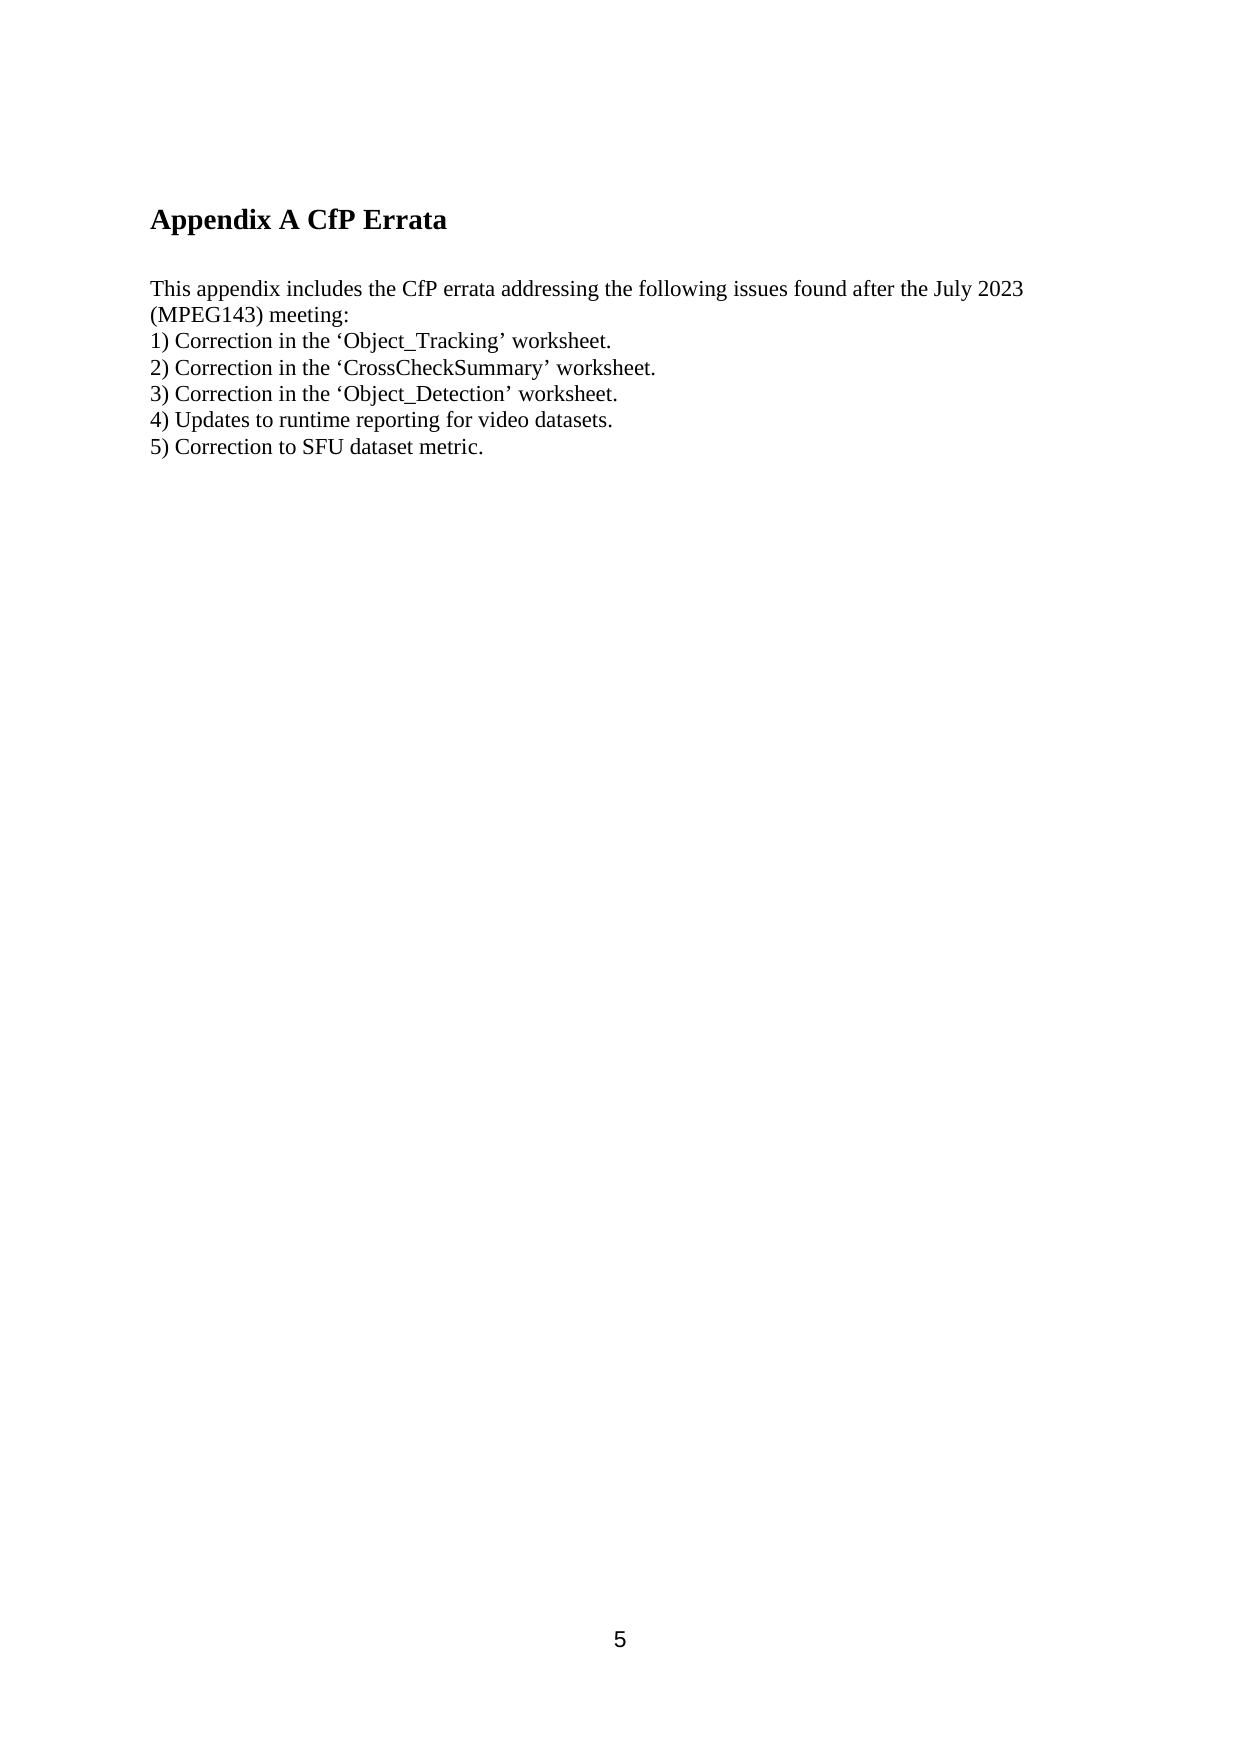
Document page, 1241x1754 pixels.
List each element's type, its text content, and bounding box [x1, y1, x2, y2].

text 5) Correction to SFU dataset metric. [150, 433, 1090, 459]
text 1) Correction in the ‘Object_Tracking’ worksheet. [150, 327, 1090, 354]
text 2) Correction in the ‘CrossCheckSummary’ worksheet. [150, 354, 1090, 380]
text This appendix includes the CfP errata addressing the following issues found after the July 2023 (MPEG143) meeting: [150, 274, 1090, 327]
text 4) Updates to runtime reporting for video datasets. [150, 406, 1090, 433]
text 3) Correction in the ‘Object_Detection’ worksheet. [150, 380, 1090, 406]
subtitle Appendix A CfP Errata [150, 202, 1090, 236]
